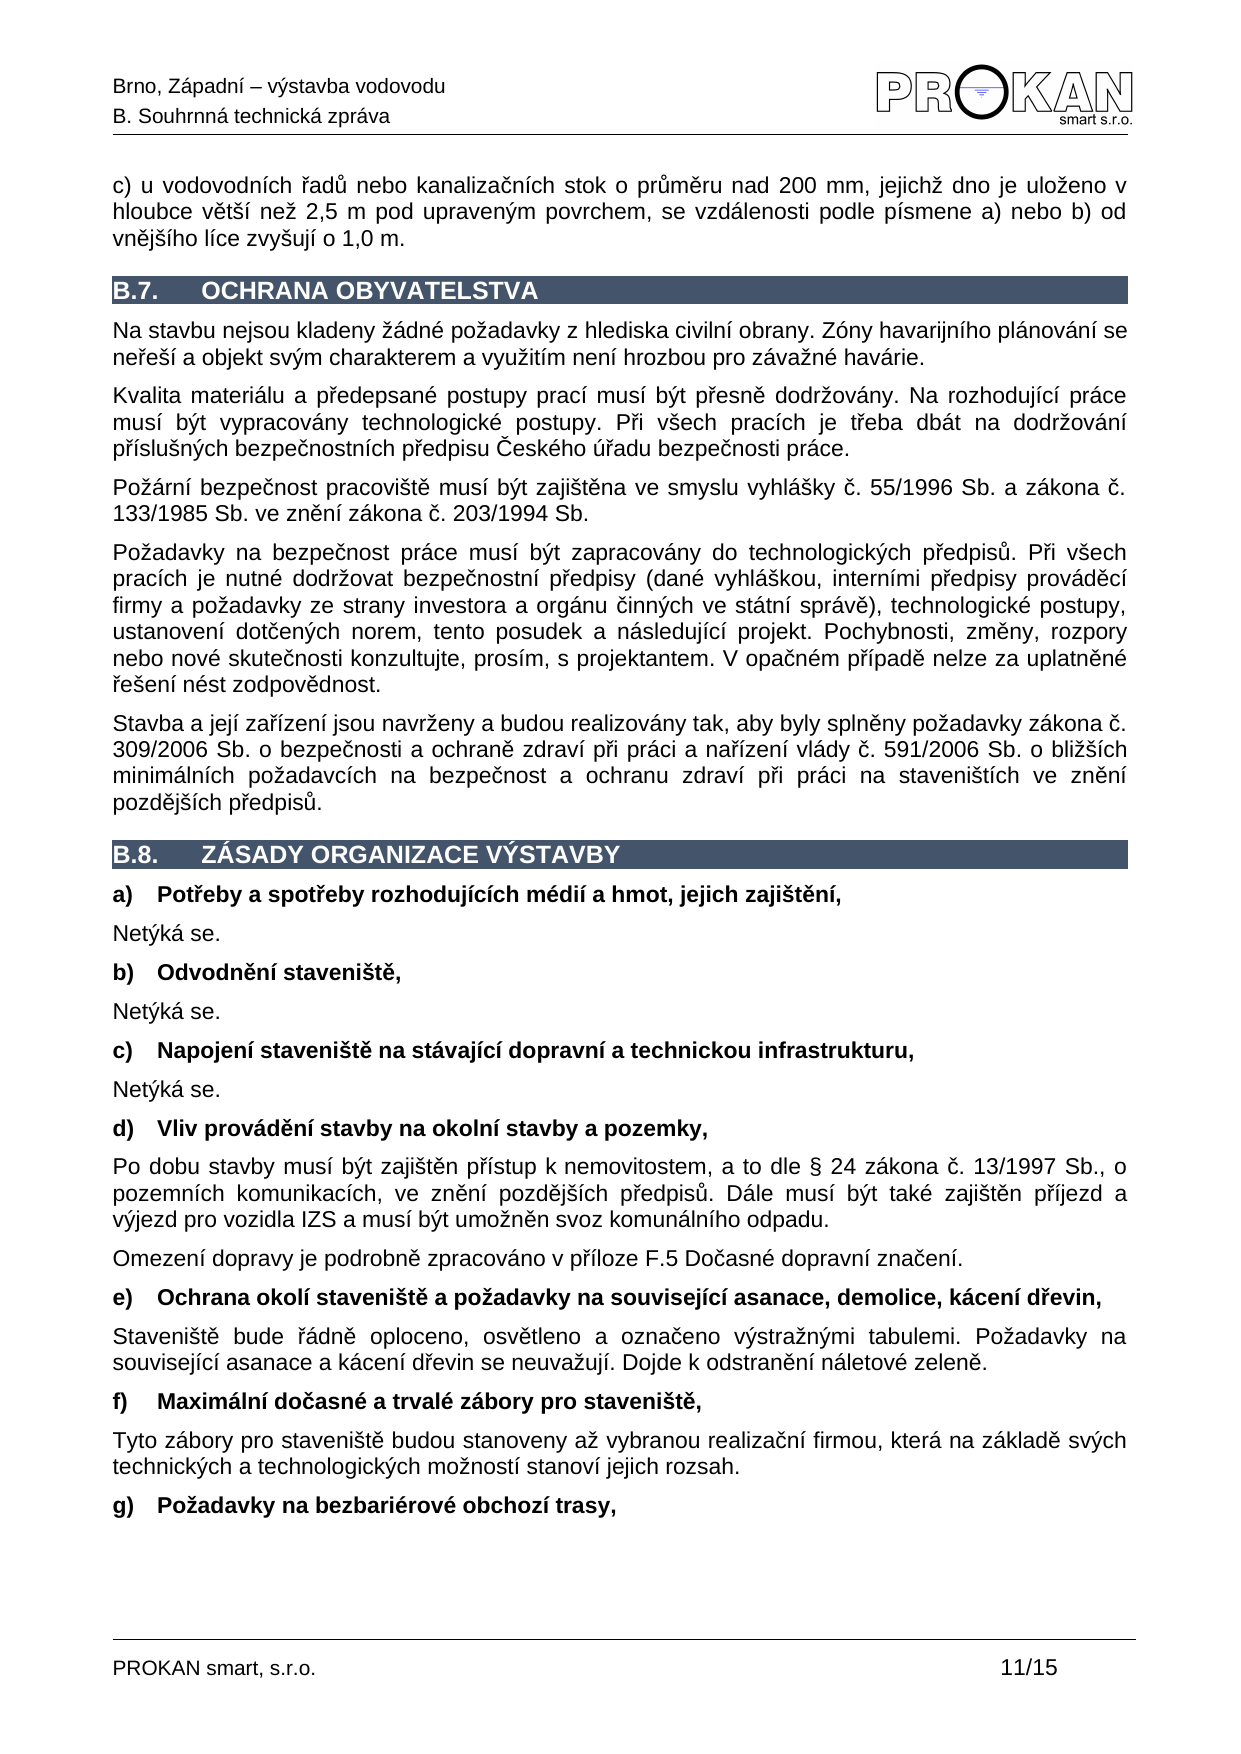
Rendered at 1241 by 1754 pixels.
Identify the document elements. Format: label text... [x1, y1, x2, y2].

subtitle OCHRANA OBYVATELSTVA [112, 276, 1128, 304]
text Netýká se. [112, 998, 1128, 1024]
subtitle Požadavky na bezbariérové obchozí trasy, [112, 1492, 1128, 1518]
subtitle Potřeby a spotřeby rozhodujících médií a hmot, jejich zajištění, [112, 881, 1128, 908]
text Požární bezpečnost pracoviště musí být zajištěna ve smyslu vyhlášky č. 55/1996 Sb. a zákona č. 133/1985 Sb. ve znění zákona č. 203/1994 Sb. [112, 474, 1128, 527]
subtitle ZÁSADY ORGANIZACE VÝSTAVBY [112, 840, 1128, 869]
subtitle Odvodnění staveniště, [112, 959, 1128, 985]
text Stavba a její zařízení jsou navrženy a budou realizovány tak, aby byly splněny požadavky zákona č. 309/2006 Sb. o bezpečnosti a ochraně zdraví při práci a nařízení vlády č. 591/2006 Sb. o bližších minimálních požadavcích na bezpečnost a ochranu zdraví při práci na staveništích ve znění pozdějších předpisů. [112, 710, 1128, 815]
text Netýká se. [112, 920, 1128, 947]
text Omezení dopravy je podrobně zpracováno v příloze F.5 Dočasné dopravní značení. [112, 1245, 1128, 1271]
text c) u vodovodních řadů nebo kanalizačních stok o průměru nad 200 mm, jejichž dno je uloženo v hloubce větší než 2,5 m pod upraveným povrchem, se vzdálenosti podle písmene a) nebo b) od vnějšího líce zvyšují o 1,0 m. [112, 172, 1128, 251]
text Na stavbu nejsou kladeny žádné požadavky z hlediska civilní obrany. Zóny havarijního plánování se neřeší a objekt svým charakterem a využitím není hrozbou pro závažné havárie. [112, 317, 1128, 370]
text Po dobu stavby musí být zajištěn přístup k nemovitostem, a to dle § 24 zákona č. 13/1997 Sb., o pozemních komunikacích, ve znění pozdějších předpisů. Dále musí být také zajištěn příjezd a výjezd pro vozidla IZS a musí být umožněn svoz komunálního odpadu. [112, 1153, 1128, 1232]
picture [874, 62, 1135, 127]
text Netýká se. [112, 1076, 1128, 1102]
subtitle Ochrana okolí staveniště a požadavky na související asanace, demolice, kácení dřevin, [112, 1284, 1128, 1310]
subtitle Vliv provádění stavby na okolní stavby a pozemky, [112, 1114, 1128, 1141]
text Tyto zábory pro staveniště budou stanoveny až vybranou realizační firmou, která na základě svých technických a technologických možností stanoví jejich rozsah. [112, 1427, 1128, 1479]
subtitle Napojení staveniště na stávající dopravní a technickou infrastrukturu, [112, 1037, 1128, 1063]
subtitle Maximální dočasné a trvalé zábory pro staveniště, [112, 1388, 1128, 1414]
text Kvalita materiálu a předepsané postupy prací musí být přesně dodržovány. Na rozhodující práce musí být vypracovány technologické postupy. Při všech pracích je třeba dbát na dodržování příslušných bezpečnostních předpisu Českého úřadu bezpečnosti práce. [112, 382, 1128, 461]
text Staveniště bude řádně oploceno, osvětleno a označeno výstražnými tabulemi. Požadavky na související asanace a kácení dřevin se neuvažují. Dojde k odstranění náletové zeleně. [112, 1323, 1128, 1375]
text Požadavky na bezpečnost práce musí být zapracovány do technologických předpisů. Při všech pracích je nutné dodržovat bezpečnostní předpisy (dané vyhláškou, interními předpisy prováděcí firmy a požadavky ze strany investora a orgánu činných ve státní správě), technologické postupy, ustanovení dotčených norem, tento posudek a následující projekt. Pochybnosti, změny, rozpory nebo nové skutečnosti konzultujte, prosím, s projektantem. V opačném případě nelze za uplatněné řešení nést zodpovědnost. [112, 539, 1128, 697]
